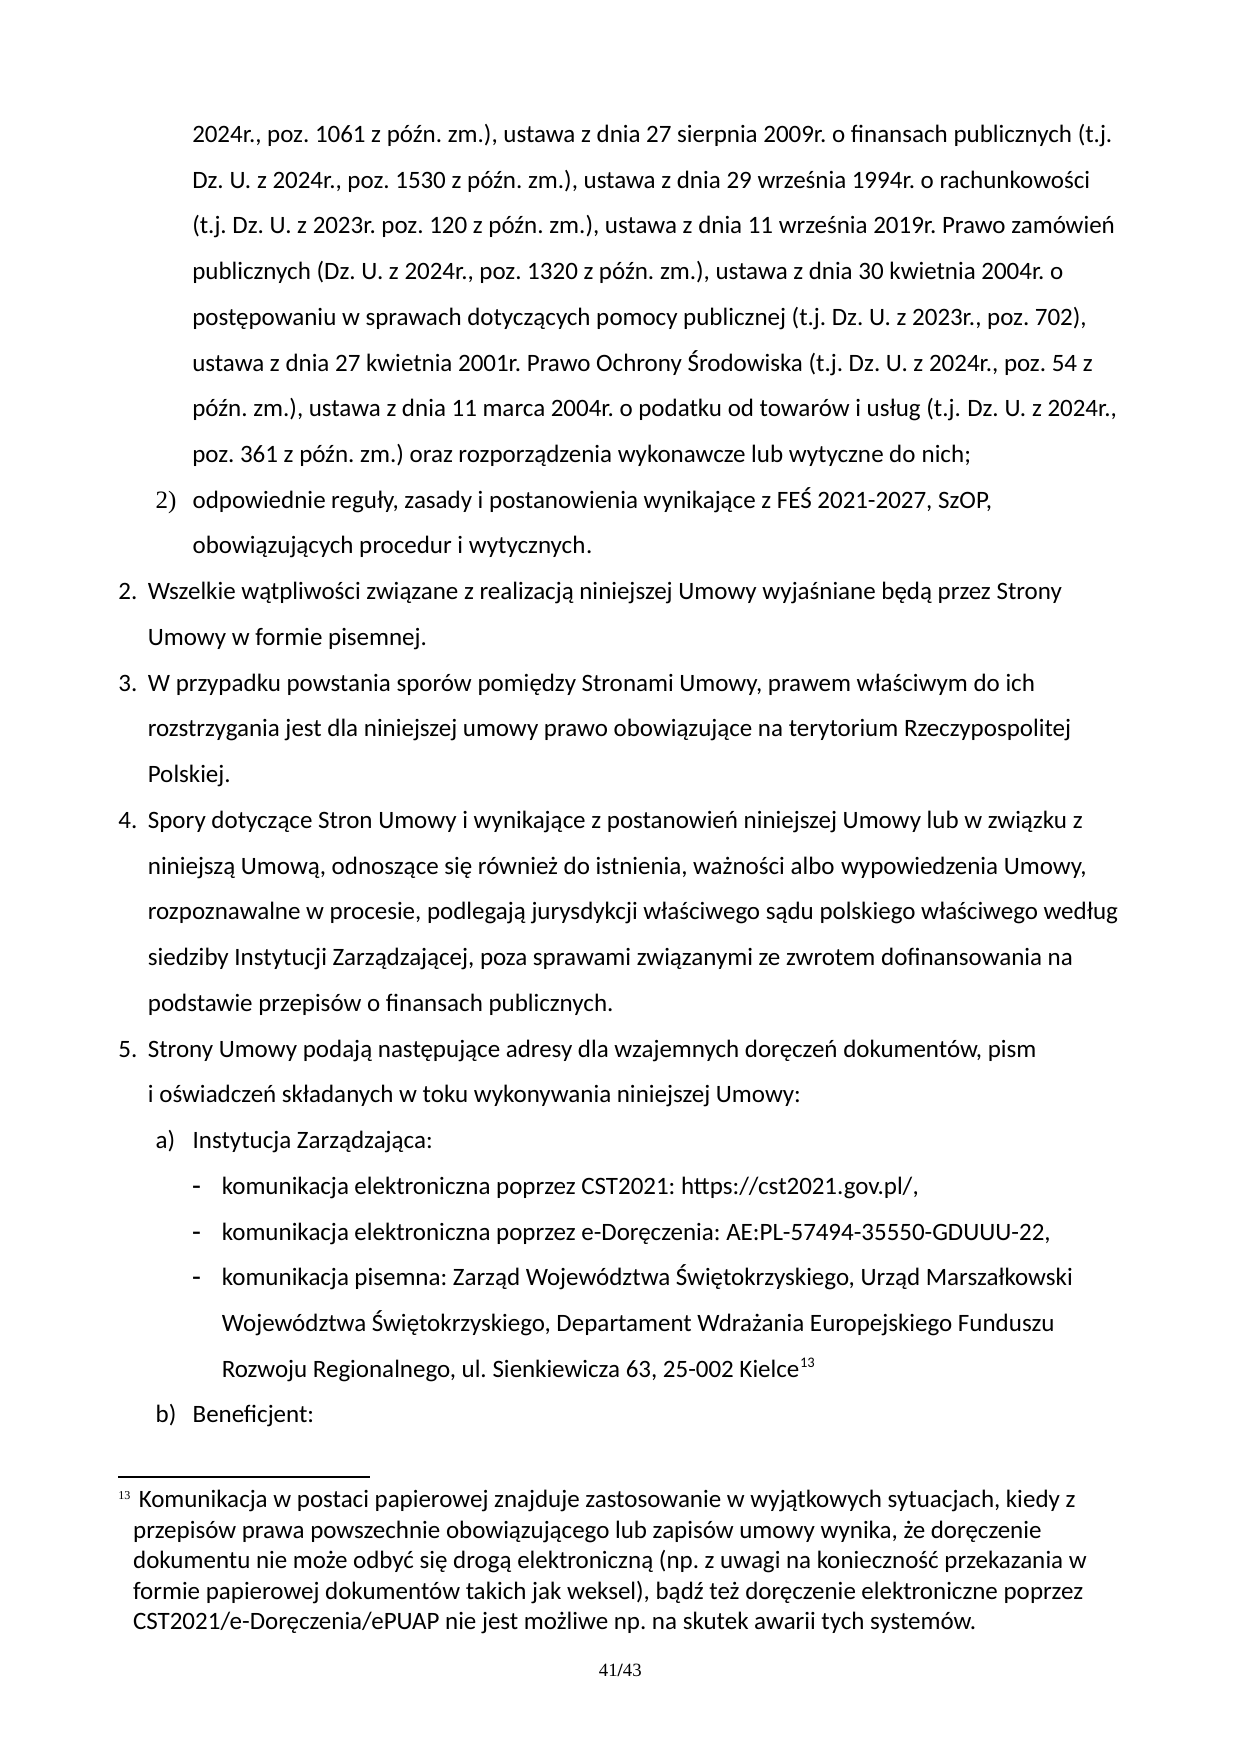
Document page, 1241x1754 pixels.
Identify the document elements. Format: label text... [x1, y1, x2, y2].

list Strony Umowy podają następujące adresy dla wzajemnych doręczeń dokumentów, pism i oświadczeń składanych w toku wykonywania niniejszej Umowy: [118, 1033, 1122, 1109]
list komunikacja pisemna: Zarząd Województwa Świętokrzyskiego, Urząd Marszałkowski Województwa Świętokrzyskiego, Departament Wdrażania Europejskiego Funduszu Rozwoju Regionalnego, ul. Sienkiewicza 63, 25-002 Kielce [192, 1261, 1122, 1383]
list Wszelkie wątpliwości związane z realizacją niniejszej Umowy wyjaśniane będą przez Strony Umowy w formie pisemnej. [118, 575, 1122, 652]
list komunikacja elektroniczna poprzez CST2021: https://cst2021.gov.pl/, [192, 1170, 1122, 1200]
list Spory dotyczące Stron Umowy i wynikające z postanowień niniejszej Umowy lub w związku z niniejszą Umową, odnoszące się również do istnienia, ważności albo wypowiedzenia Umowy, rozpoznawalne w procesie, podlegają jurysdykcji właściwego sądu polskiego właściwego według siedziby Instytucji Zarządzającej, poza sprawami związanymi ze zwrotem dofinansowania na podstawie przepisów o finansach publicznych. [118, 804, 1122, 1017]
list odpowiednie reguły, zasady i postanowienia wynikające z FEŚ 2021-2027, SzOP, obowiązujących procedur i wytycznych. [155, 484, 1122, 560]
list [155, 118, 1122, 469]
list W przypadku powstania sporów pomiędzy Stronami Umowy, prawem właściwym do ich rozstrzygania jest dla niniejszej umowy prawo obowiązujące na terytorium Rzeczypospolitej Polskiej. [118, 667, 1122, 789]
list komunikacja elektroniczna poprzez e-Doręczenia: AE:PL-57494-35550-GDUUU-22, [192, 1216, 1122, 1246]
list Beneficjent: [155, 1398, 1122, 1429]
list Instytucja Zarządzająca: [155, 1124, 1122, 1155]
